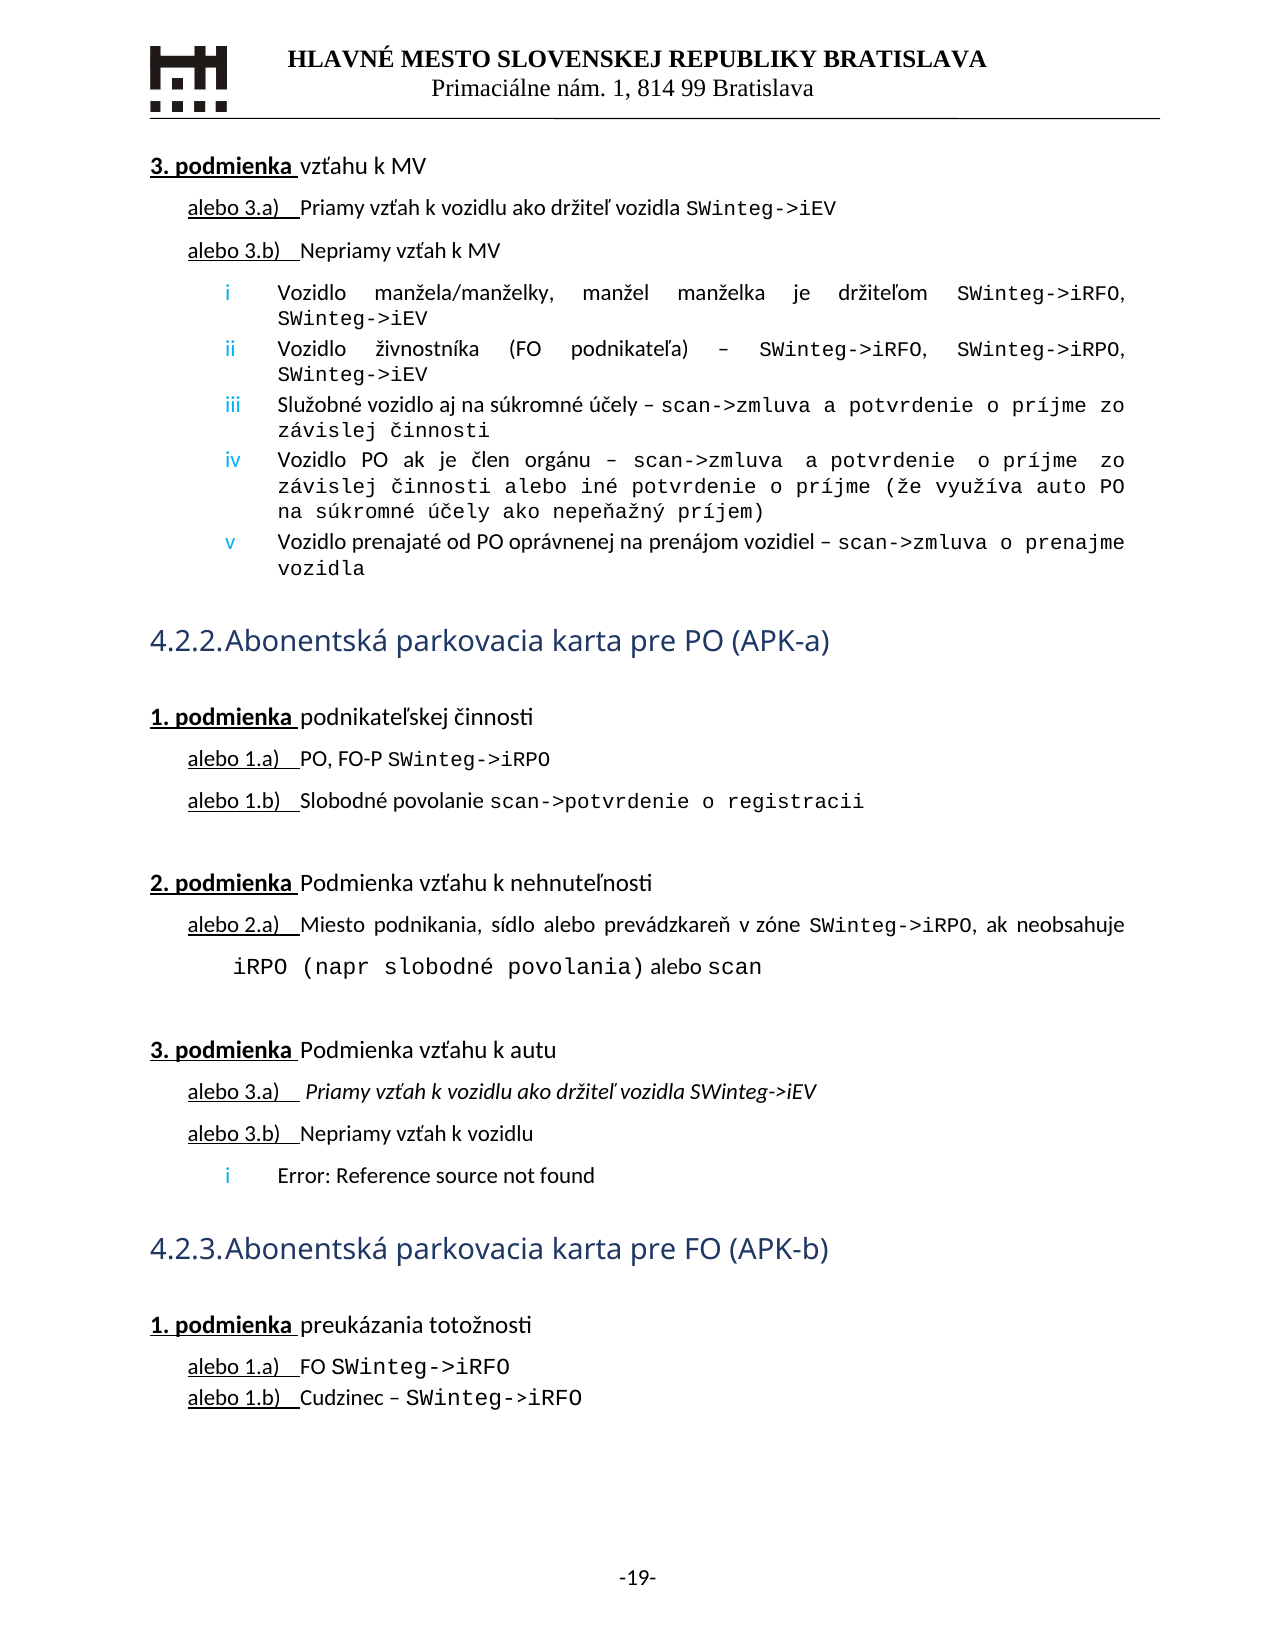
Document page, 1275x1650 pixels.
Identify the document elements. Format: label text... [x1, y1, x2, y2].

list Podmienka vzťahu k nehnuteľnosti [150, 867, 1125, 897]
list vzťahu k MV [150, 150, 1125, 181]
list PO, FO-P SWinteg->iRPO [187, 744, 1125, 772]
list preukázania totožnosti [150, 1309, 1125, 1339]
subtitle Abonentská parkovacia karta pre FO (APK-b) [150, 1228, 1125, 1268]
list Priamy vzťah k vozidlu ako držiteľ vozidla SWinteg->iEV [187, 193, 1125, 222]
list Nepriamy vzťah k vozidlu [187, 1119, 1125, 1147]
list Priamy vzťah k vozidlu ako držiteľ vozidla SWinteg->iEV [187, 1077, 1125, 1105]
list Nepriamy vzťah k MV [187, 236, 1125, 264]
list Miesto podnikania, sídlo alebo prevádzkareň v zóne SWinteg->iRPO, ak neobsahuje iRPO (napr slobodné povolania) alebo scan [187, 910, 1125, 982]
list Vozidlo PO ak je člen orgánu – scan->zmluva a potvrdenie o príjme zo závislej činnosti alebo iné potvrdenie o príjme (že využíva auto PO na súkromné účely ako nepeňažný príjem) [225, 446, 1125, 525]
list podnikateľskej činnosti [150, 701, 1125, 731]
list Služobné vozidlo aj na súkromné účely – scan->zmluva a potvrdenie o príjme zo závislej činnosti [225, 390, 1125, 444]
list Vozidlo manžela/manželky, manžel manželka je držiteľom SWinteg->iRFO, SWinteg->iEV [225, 278, 1125, 332]
list Podmienka vzťahu k autu [150, 1034, 1125, 1064]
subtitle Abonentská parkovacia karta pre PO (APK-a) [150, 621, 1125, 660]
list Slobodné povolanie scan->potvrdenie o registracii [187, 787, 1125, 815]
list Cudzinec – SWinteg->iRFO [187, 1383, 1125, 1412]
picture [150, 46, 227, 112]
list FO SWinteg->iRFO [187, 1352, 1125, 1381]
list Vozidlo živnostníka (FO podnikateľa) – SWinteg->iRFO, SWinteg->iRPO, SWinteg->iEV [225, 334, 1125, 388]
